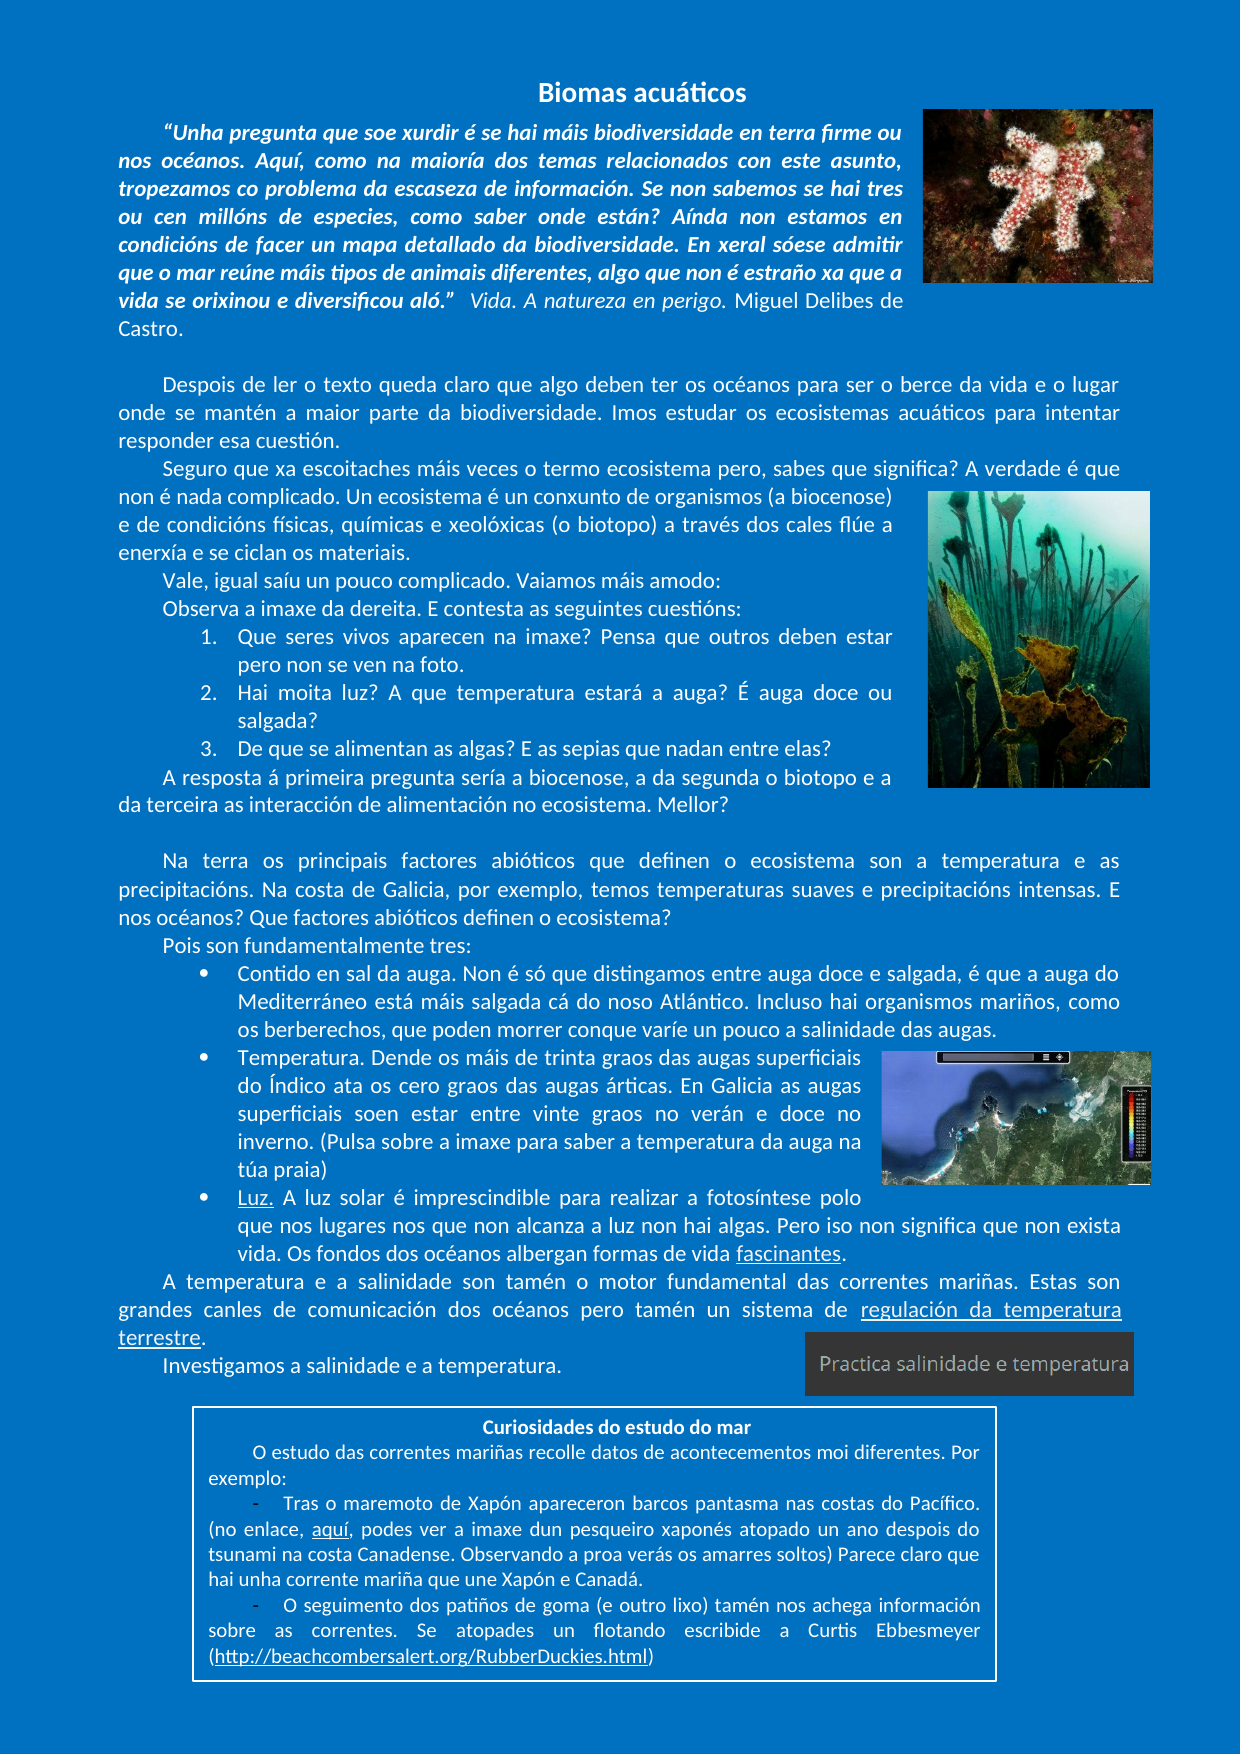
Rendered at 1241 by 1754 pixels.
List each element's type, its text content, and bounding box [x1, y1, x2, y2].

text Pois son fundamentalmente tres: [118, 931, 1122, 959]
text Na terra os principais factores abióticos que definen o ecosistema son a temperatura e as precipitacións. Na costa de Galicia, por exemplo, temos temperaturas suaves e precipitacións intensas. E nos océanos? Que factores abióticos definen o ecosistema? [118, 847, 1122, 931]
list Hai moita luz? A que temperatura estará a auga? É auga doce ou salgada? [200, 678, 927, 734]
text Vale, igual saíu un pouco complicado. Vaiamos máis amodo: [118, 566, 927, 594]
text Seguro que xa escoitaches máis veces o termo ecosistema pero, sabes que significa? A verdade é que non é nada complicado. Un ecosistema é un conxunto de organismos (a biocenose) e de condicións físicas, químicas e xeolóxicas (o biotopo) a través dos cales flúe a enerxía e se ciclan os materiais. [118, 454, 1122, 566]
text Despois de ler o texto queda claro que algo deben ter os océanos para ser o berce da vida e o lugar onde se mantén a maior parte da biodiversidade. Imos estudar os ecosistemas acuáticos para intentar responder esa cuestión. [118, 370, 1122, 454]
picture [805, 1332, 1134, 1396]
list Luz. A luz solar é imprescindible para realizar a fotosíntese polo que nos lugares nos que non alcanza a luz non hai algas. Pero iso non significa que non exista vida. Os fondos dos océanos albergan formas de vida fascinantes. [200, 1183, 1122, 1267]
picture [922, 109, 1153, 283]
list Contido en sal da auga. Non é só que distingamos entre auga doce e salgada, é que a auga do Mediterráneo está máis salgada cá do noso Atlántico. Incluso hai organismos mariños, como os berberechos, que poden morrer conque varíe un pouco a salinidade das augas. [200, 959, 1122, 1043]
text Observa a imaxe da dereita. E contesta as seguintes cuestións: [118, 594, 927, 622]
text A temperatura e a salinidade son tamén o motor fundamental das correntes mariñas. Estas son grandes canles de comunicación dos océanos pero tamén un sistema de regulación da temperatura terrestre. [118, 1267, 1122, 1351]
text Investigamos a salinidade e a temperatura. [118, 1351, 805, 1379]
picture [881, 1051, 1152, 1185]
picture [927, 491, 1150, 788]
list Que seres vivos aparecen na imaxe? Pensa que outros deben estar pero non se ven na foto. [200, 622, 927, 678]
list De que se alimentan as algas? E as sepias que nadan entre elas? [200, 734, 927, 763]
text A resposta á primeira pregunta sería a biocenose, a da segunda o biotopo e a da terceira as interacción de alimentación no ecosistema. Mellor? [118, 763, 1122, 819]
list Temperatura. Dende os máis de trinta graos das augas superficiais do Índico ata os cero graos das augas árticas. En Galicia as augas superficiais soen estar entre vinte graos no verán e doce no inverno. (Pulsa sobre a imaxe para saber a temperatura da auga na túa praia) [200, 1043, 1122, 1183]
text “Unha pregunta que soe xurdir é se hai máis biodiversidade en terra firme ou nos océanos. Aquí, como na maioría dos temas relacionados con este asunto, tropezamos co problema da escaseza de información. Se non sabemos se hai tres ou cen millóns de especies, como saber onde están? Aínda non estamos en condicións de facer un mapa detallado da biodiversidade. En xeral sóese admitir que o mar reúne máis tipos de animais diferentes, algo que non é estraño xa que a vida se orixinou e diversificou aló.” Vida. A natureza en perigo. Miguel Delibes de Castro. [118, 118, 1122, 342]
